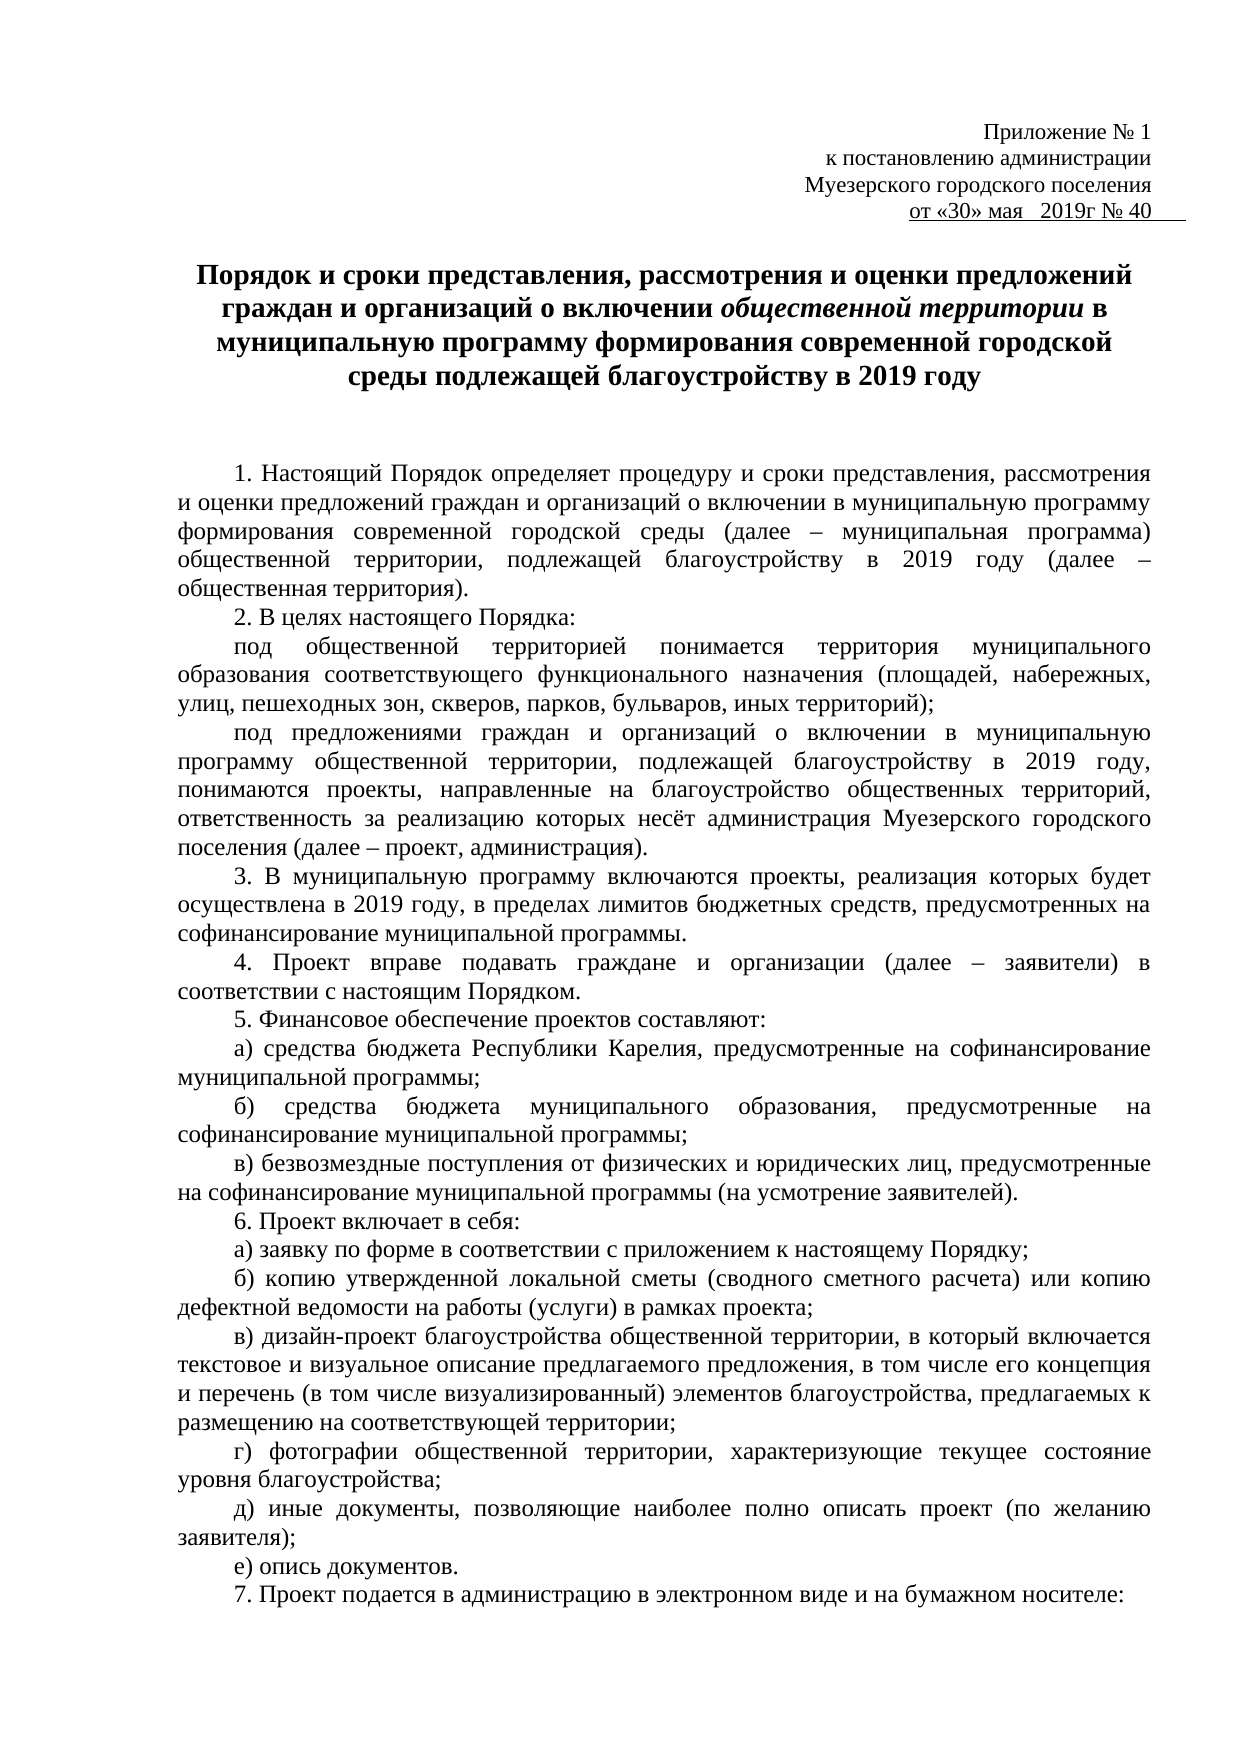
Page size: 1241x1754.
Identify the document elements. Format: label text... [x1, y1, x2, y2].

text к постановлению администрации [177, 144, 1152, 171]
text в) дизайн-проект благоустройства общественной территории, в который включается текстовое и визуальное описание предлагаемого предложения, в том числе его концепция и перечень (в том числе визуализированный) элементов благоустройства, предлагаемых к размещению на соответствующей территории; [177, 1321, 1152, 1436]
text 7. Проект подается в администрацию в электронном виде и на бумажном носителе: [177, 1579, 1152, 1608]
text а) средства бюджета Республики Карелия, предусмотренные на софинансирование муниципальной программы; [177, 1033, 1152, 1091]
text от «30» мая 2019г № 40 [177, 197, 1152, 223]
text Порядок и сроки представления, рассмотрения и оценки предложений граждан и организаций о включении общественной территории в муниципальную программу формирования современной городской среды подлежащей благоустройству в 2019 году [177, 257, 1152, 391]
text б) копию утвержденной локальной сметы (сводного сметного расчета) или копию дефектной ведомости на работы (услуги) в рамках проекта; [177, 1263, 1152, 1321]
text под общественной территорией понимается территория муниципального образования соответствующего функционального назначения (площадей, набережных, улиц, пешеходных зон, скверов, парков, бульваров, иных территорий); [177, 631, 1152, 717]
text Приложение № 1 [177, 118, 1152, 144]
text 6. Проект включает в себя: [177, 1206, 1152, 1234]
text 3. В муниципальную программу включаются проекты, реализация которых будет осуществлена в 2019 году, в пределах лимитов бюджетных средств, предусмотренных на софинансирование муниципальной программы. [177, 861, 1152, 947]
text в) безвозмездные поступления от физических и юридических лиц, предусмотренные на софинансирование муниципальной программы (на усмотрение заявителей). [177, 1148, 1152, 1206]
text 4. Проект вправе подавать граждане и организации (далее – заявители) в соответствии с настоящим Порядком. [177, 947, 1152, 1004]
text Муезерского городского поселения [177, 171, 1152, 197]
text а) заявку по форме в соответствии с приложением к настоящему Порядку; [177, 1234, 1152, 1263]
text г) фотографии общественной территории, характеризующие текущее состояние уровня благоустройства; [177, 1436, 1152, 1493]
text д) иные документы, позволяющие наиболее полно описать проект (по желанию заявителя); [177, 1493, 1152, 1551]
text б) средства бюджета муниципального образования, предусмотренные на софинансирование муниципальной программы; [177, 1091, 1152, 1148]
text 2. В целях настоящего Порядка: [177, 602, 1152, 631]
text под предложениями граждан и организаций о включении в муниципальную программу общественной территории, подлежащей благоустройству в 2019 году, понимаются проекты, направленные на благоустройство общественных территорий, ответственность за реализацию которых несёт администрация Муезерского городского поселения (далее – проект, администрация). [177, 717, 1152, 861]
text 5. Финансовое обеспечение проектов составляют: [177, 1004, 1152, 1033]
text 1. Настоящий Порядок определяет процедуру и сроки представления, рассмотрения и оценки предложений граждан и организаций о включении в муниципальную программу формирования современной городской среды (далее – муниципальная программа) общественной территории, подлежащей благоустройству в 2019 году (далее – общественная территория). [177, 458, 1152, 602]
text е) опись документов. [177, 1551, 1152, 1579]
